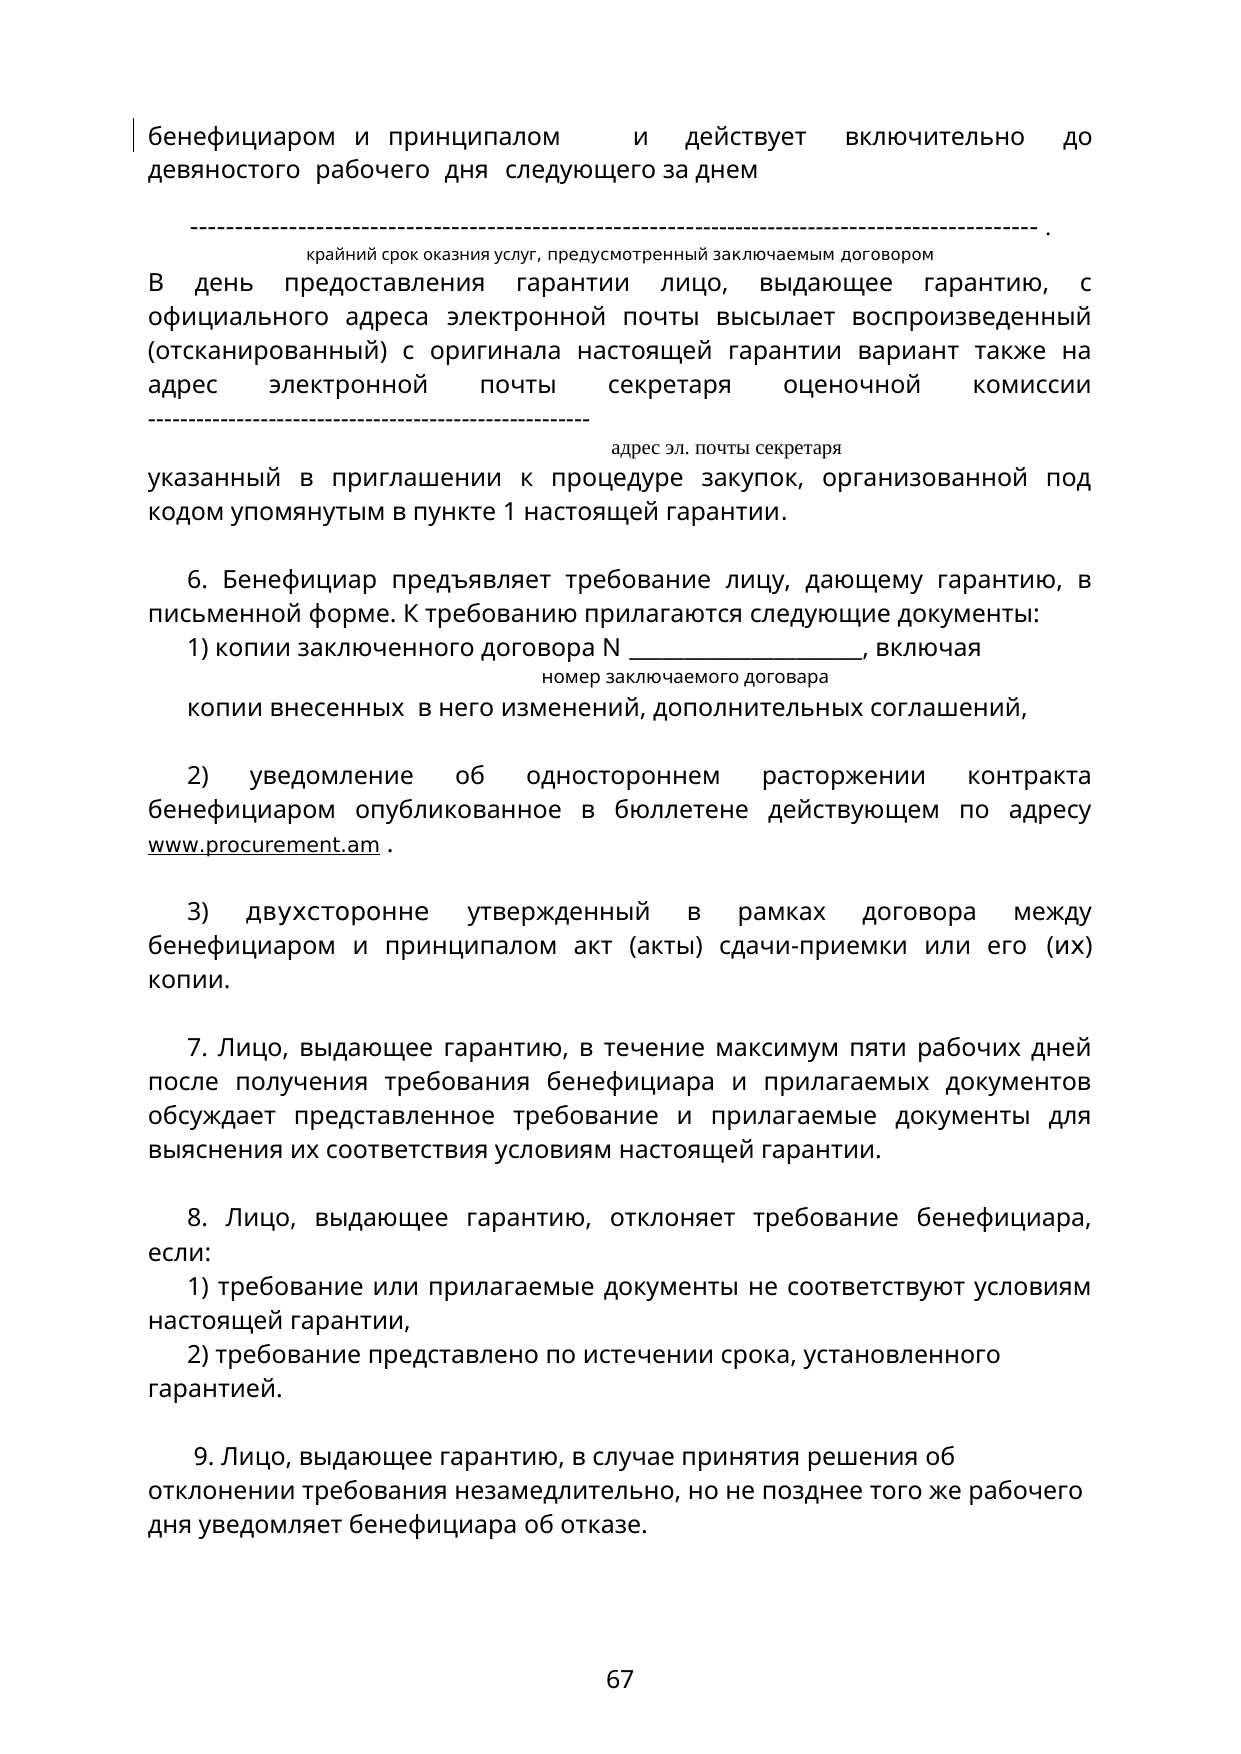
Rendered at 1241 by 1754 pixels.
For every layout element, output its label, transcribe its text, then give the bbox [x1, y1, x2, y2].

text 8. Лицо, выдающее гарантию, отклоняет требование бенефициара, если: [148, 1200, 1092, 1268]
text 1) требование или прилагаемые документы не соответствуют условиям настоящей гарантии, [148, 1268, 1092, 1336]
text 9. Лицо, выдающее гарантию, в случае принятия решения об отклонении требования незамедлительно, но не позднее того же рабочего дня уведомляет бенефициара об отказе. [148, 1438, 1092, 1541]
text 2) уведомление об одностороннем расторжении контракта бенефициаром опубликованное в бюллетене действующем по адресу www.procurement.am . [148, 757, 1092, 859]
text 3) двухсторонне утвержденный в рамках договора между бенефициаром и принципалом акт (акты) сдачи-приемки или его (их) копии. [148, 893, 1092, 996]
text ------------------------------------------------------------------------------------------------ . крайний срок оказния услуг, предусмотренный заключаемым договором [148, 208, 1092, 265]
text номер заключаемого договара [148, 664, 1092, 689]
text бенефициаром и принципалом и действует включительно до девяностого рабочего дня следующего за днем [148, 118, 1092, 186]
text указанный в приглашении к процедуре закупок, организованной под кодом упомянутым в пункте 1 настоящей гарантии. [148, 459, 1092, 527]
text В день предоставления гарантии лицо, выдающее гарантию, с официального адреса электронной почты высылает воспроизведенный (отсканированный) с оригинала настоящей гарантии вариант также на адрес электронной почты секретаря оценочной комиссии ------------------------------------------------------- [148, 265, 1092, 435]
text 1) копии заключенного договора N _____________________, включая [148, 629, 1092, 664]
text 2) требование представлено по истечении срока, установленного гарантией. [148, 1336, 1092, 1404]
text 7. Лицо, выдающее гарантию, в течение максимум пяти рабочих дней после получения требования бенефициара и прилагаемых документов обсуждает представленное требование и прилагаемые документы для выяснения их соответствия условиям настоящей гарантии. [148, 1030, 1092, 1166]
text адрес эл. почты секретаря [148, 435, 1092, 459]
text копии внесенных в него изменений, дополнительных соглашений, [148, 689, 1092, 723]
text 6. Бенефициар предъявляет требование лицу, дающему гарантию, в письменной форме. К требованию прилагаются следующие документы: [148, 561, 1092, 629]
